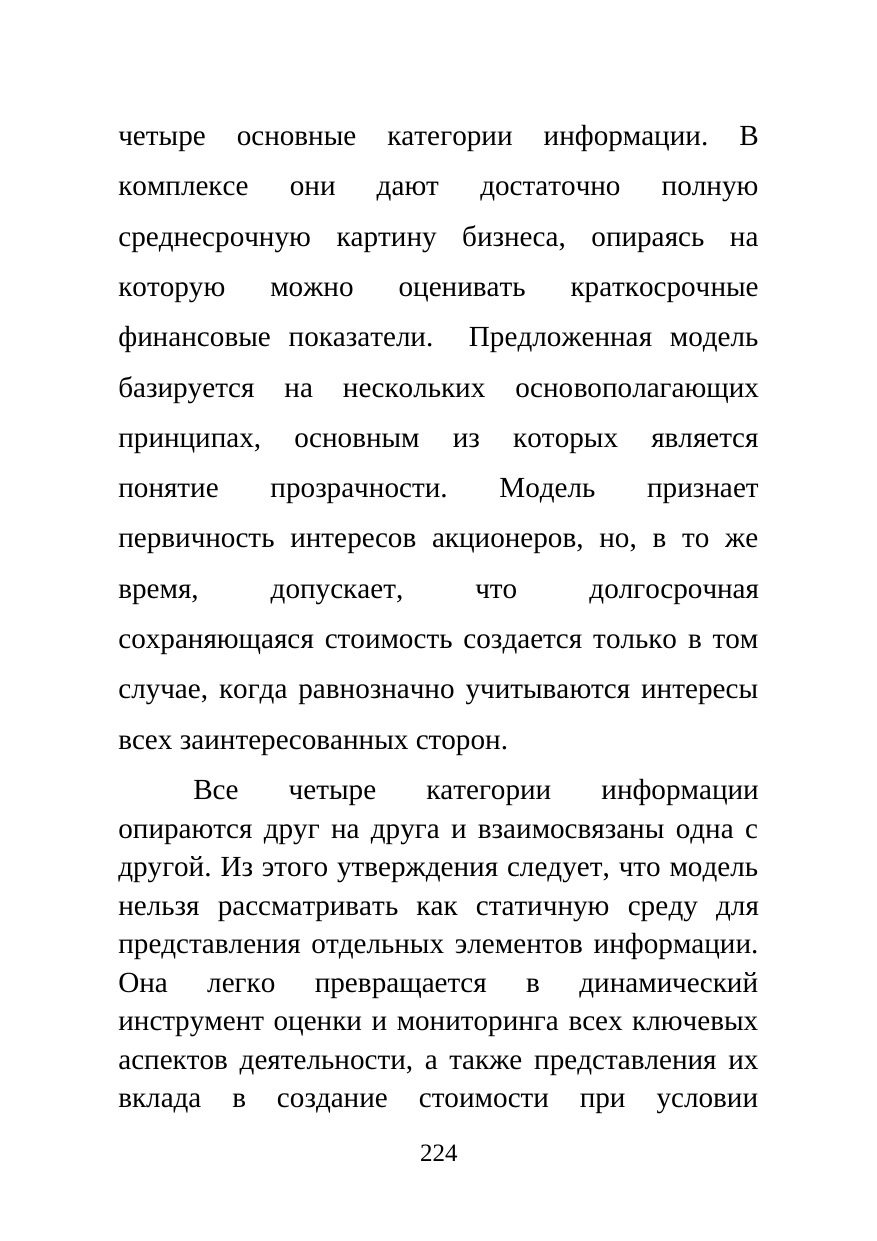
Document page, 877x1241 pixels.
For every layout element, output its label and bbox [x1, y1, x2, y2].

text [118, 772, 759, 1114]
text [118, 118, 759, 755]
